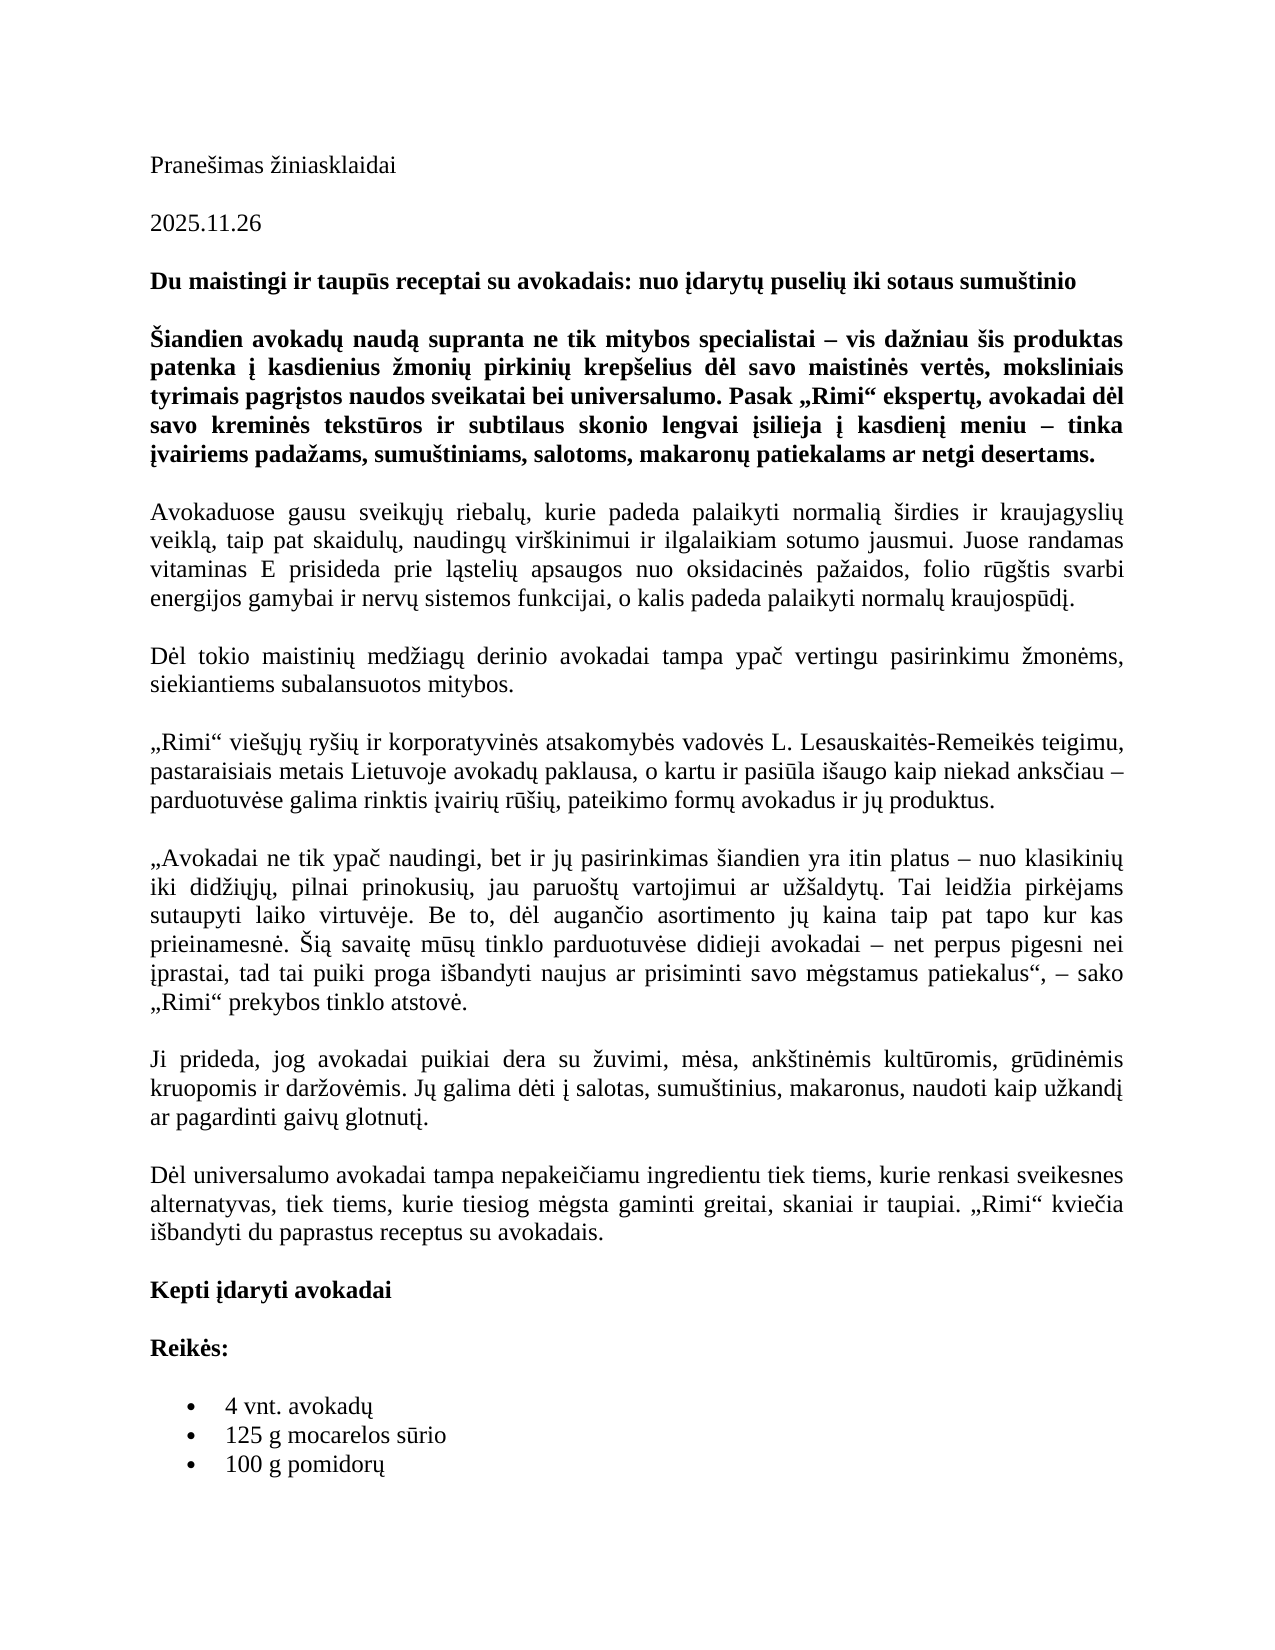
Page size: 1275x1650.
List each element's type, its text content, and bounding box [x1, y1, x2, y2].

list 4 vnt. avokadų [187, 1391, 1125, 1420]
text Ji prideda, jog avokadai puikiai dera su žuvimi, mėsa, ankštinėmis kultūromis, grūdinėmis kruopomis ir daržovėmis. Jų galima dėti į salotas, sumuštinius, makaronus, naudoti kaip užkandį ar pagardinti gaivų glotnutį. [150, 1044, 1125, 1131]
text Kepti įdaryti avokadai [150, 1275, 1125, 1304]
text Du maistingi ir taupūs receptai su avokadais: nuo įdarytų puselių iki sotaus sumuštinio [150, 266, 1125, 294]
text Dėl universalumo avokadai tampa nepakeičiamu ingredientu tiek tiems, kurie renkasi sveikesnes alternatyvas, tiek tiems, kurie tiesiog mėgsta gaminti greitai, skaniai ir taupiai. „Rimi“ kviečia išbandyti du paprastus receptus su avokadais. [150, 1160, 1125, 1246]
text „Rimi“ viešųjų ryšių ir korporatyvinės atsakomybės vadovės L. Lesauskaitės-Remeikės teigimu, pastaraisiais metais Lietuvoje avokadų paklausa, o kartu ir pasiūla išaugo kaip niekad anksčiau – parduotuvėse galima rinktis įvairių rūšių, pateikimo formų avokadus ir jų produktus. [150, 727, 1125, 814]
text Dėl tokio maistinių medžiagų derinio avokadai tampa ypač vertingu pasirinkimu žmonėms, siekiantiems subalansuotos mitybos. [150, 641, 1125, 698]
text Avokaduose gausu sveikųjų riebalų, kurie padeda palaikyti normalią širdies ir kraujagyslių veiklą, taip pat skaidulų, naudingų virškinimui ir ilgalaikiam sotumo jausmui. Juose randamas vitaminas E prisideda prie ląstelių apsaugos nuo oksidacinės pažaidos, folio rūgštis svarbi energijos gamybai ir nervų sistemos funkcijai, o kalis padeda palaikyti normalų kraujospūdį. [150, 497, 1125, 612]
text Pranešimas žiniasklaidai [150, 150, 1125, 179]
text Šiandien avokadų naudą supranta ne tik mitybos specialistai – vis dažniau šis produktas patenka į kasdienius žmonių pirkinių krepšelius dėl savo maistinės vertės, moksliniais tyrimais pagrįstos naudos sveikatai bei universalumo. Pasak „Rimi“ ekspertų, avokadai dėl savo kreminės tekstūros ir subtilaus skonio lengvai įsilieja į kasdienį meniu – tinka įvairiems padažams, sumuštiniams, salotoms, makaronų patiekalams ar netgi desertams. [150, 324, 1125, 467]
list 125 g mocarelos sūrio [187, 1420, 1125, 1449]
text 2025.11.26 [150, 208, 1125, 237]
text Reikės: [150, 1333, 1125, 1362]
text „Avokadai ne tik ypač naudingi, bet ir jų pasirinkimas šiandien yra itin platus – nuo klasikinių iki didžiųjų, pilnai prinokusių, jau paruoštų vartojimui ar užšaldytų. Tai leidžia pirkėjams sutaupyti laiko virtuvėje. Be to, dėl augančio asortimento jų kaina taip pat tapo kur kas prieinamesnė. Šią savaitę mūsų tinklo parduotuvėse didieji avokadai – net perpus pigesni nei įprastai, tad tai puiki proga išbandyti naujus ar prisiminti savo mėgstamus patiekalus“, – sako „Rimi“ prekybos tinklo atstovė. [150, 843, 1125, 1015]
list 100 g pomidorų [187, 1449, 1125, 1477]
